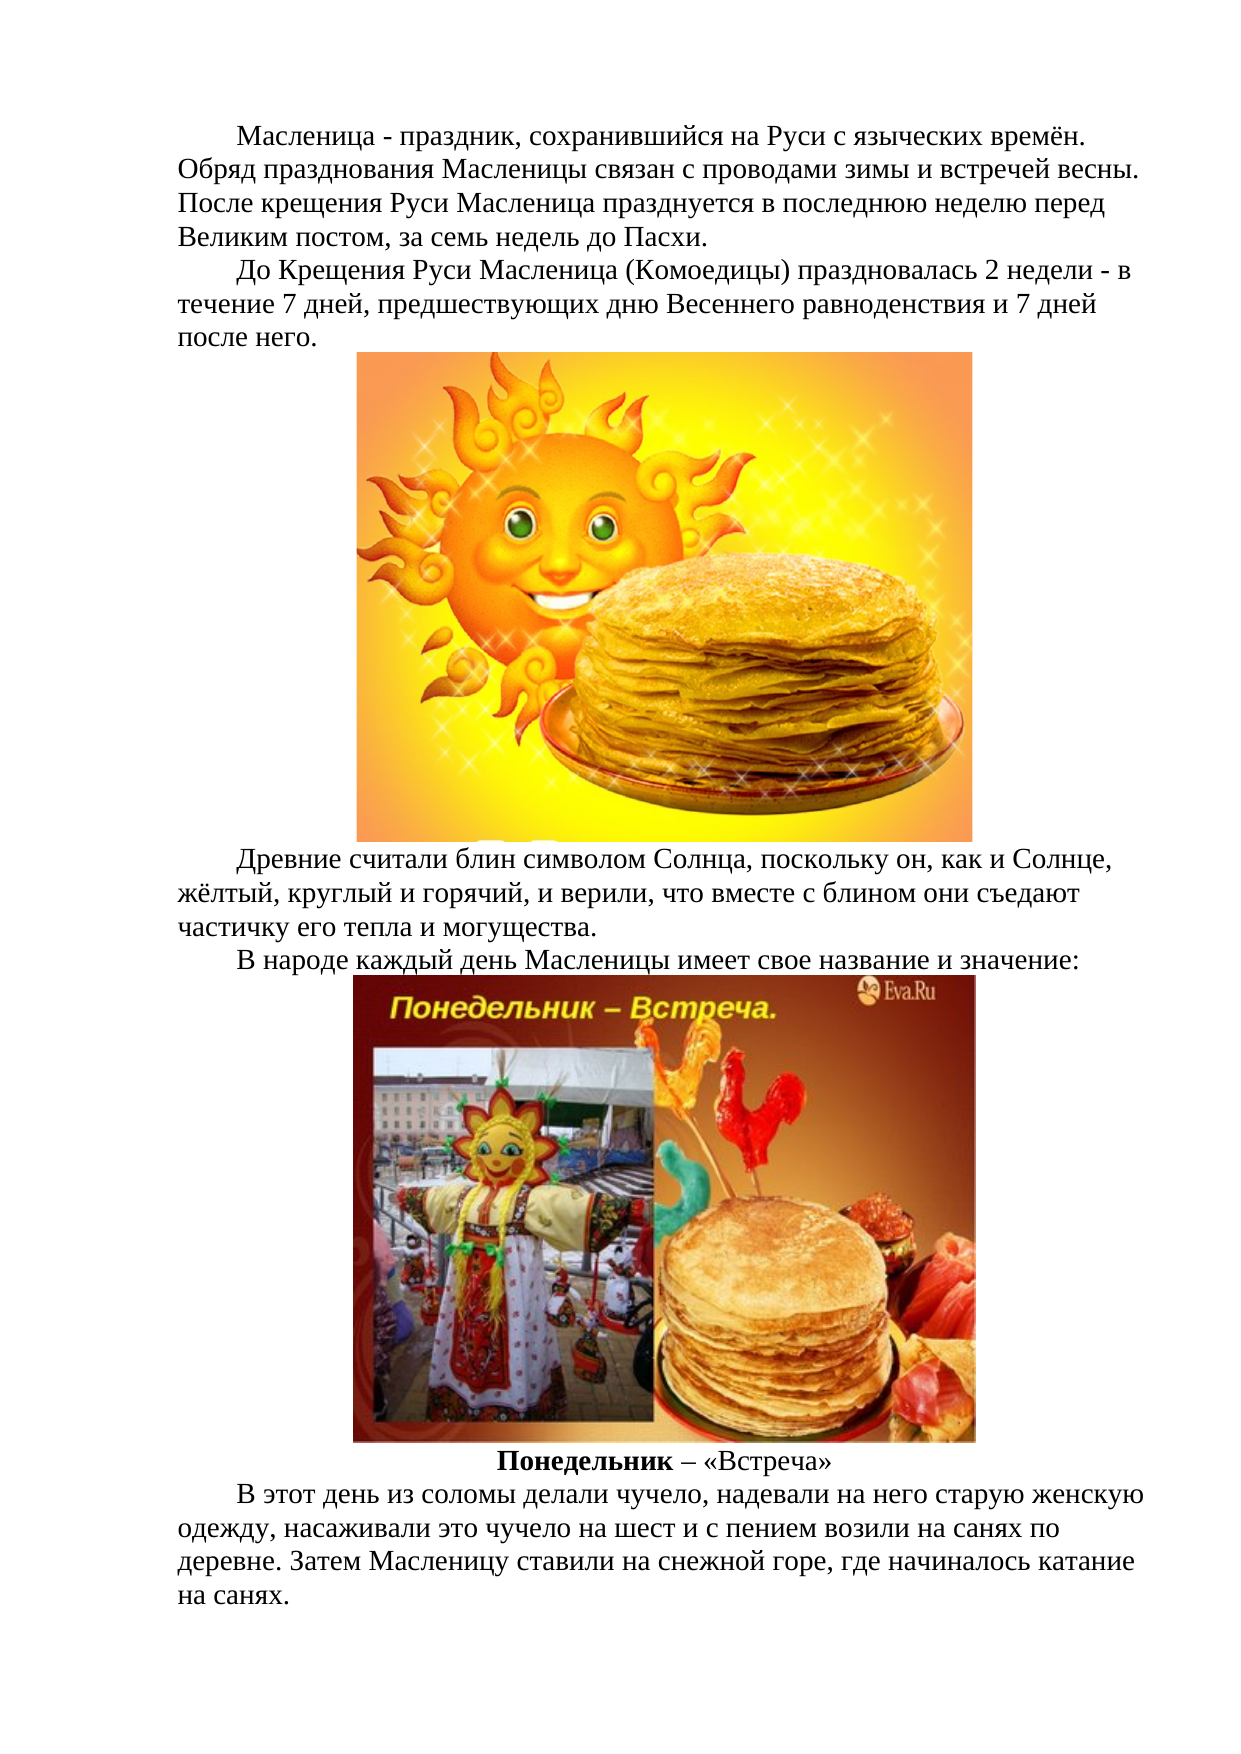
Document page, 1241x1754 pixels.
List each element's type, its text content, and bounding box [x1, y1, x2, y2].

text Древние считали блин символом Солнца, поскольку он, как и Солнце, жёлтый, круглый и горячий, и верили, что вместе с блином они съедают частичку его тепла и могущества. [177, 842, 1152, 942]
text Масленица - праздник, сохранившийся на Руси с языческих времён. Обряд празднования Масленицы связан с проводами зимы и встречей весны. После крещения Руси Масленица празднуется в последнюю неделю перед Великим постом, за семь недель до Пасхи. [177, 118, 1152, 252]
text В этот день из соломы делали чучело, надевали на него старую женскую одежду, насаживали это чучело на шест и с пением возили на санях по деревне. Затем Масленицу ставили на снежной горе, где начиналось катание на санях. [177, 1476, 1152, 1611]
text До Крещения Руси Масленица (Комоедицы) праздновалась 2 недели - в течение 7 дней, предшествующих дню Весеннего равноденствия и 7 дней после него. [177, 252, 1152, 353]
picture [356, 352, 973, 842]
picture [353, 975, 976, 1443]
text Понедельник – «Встреча» [177, 1443, 1152, 1476]
text В народе каждый день Масленицы имеет свое название и значение: [177, 942, 1152, 976]
